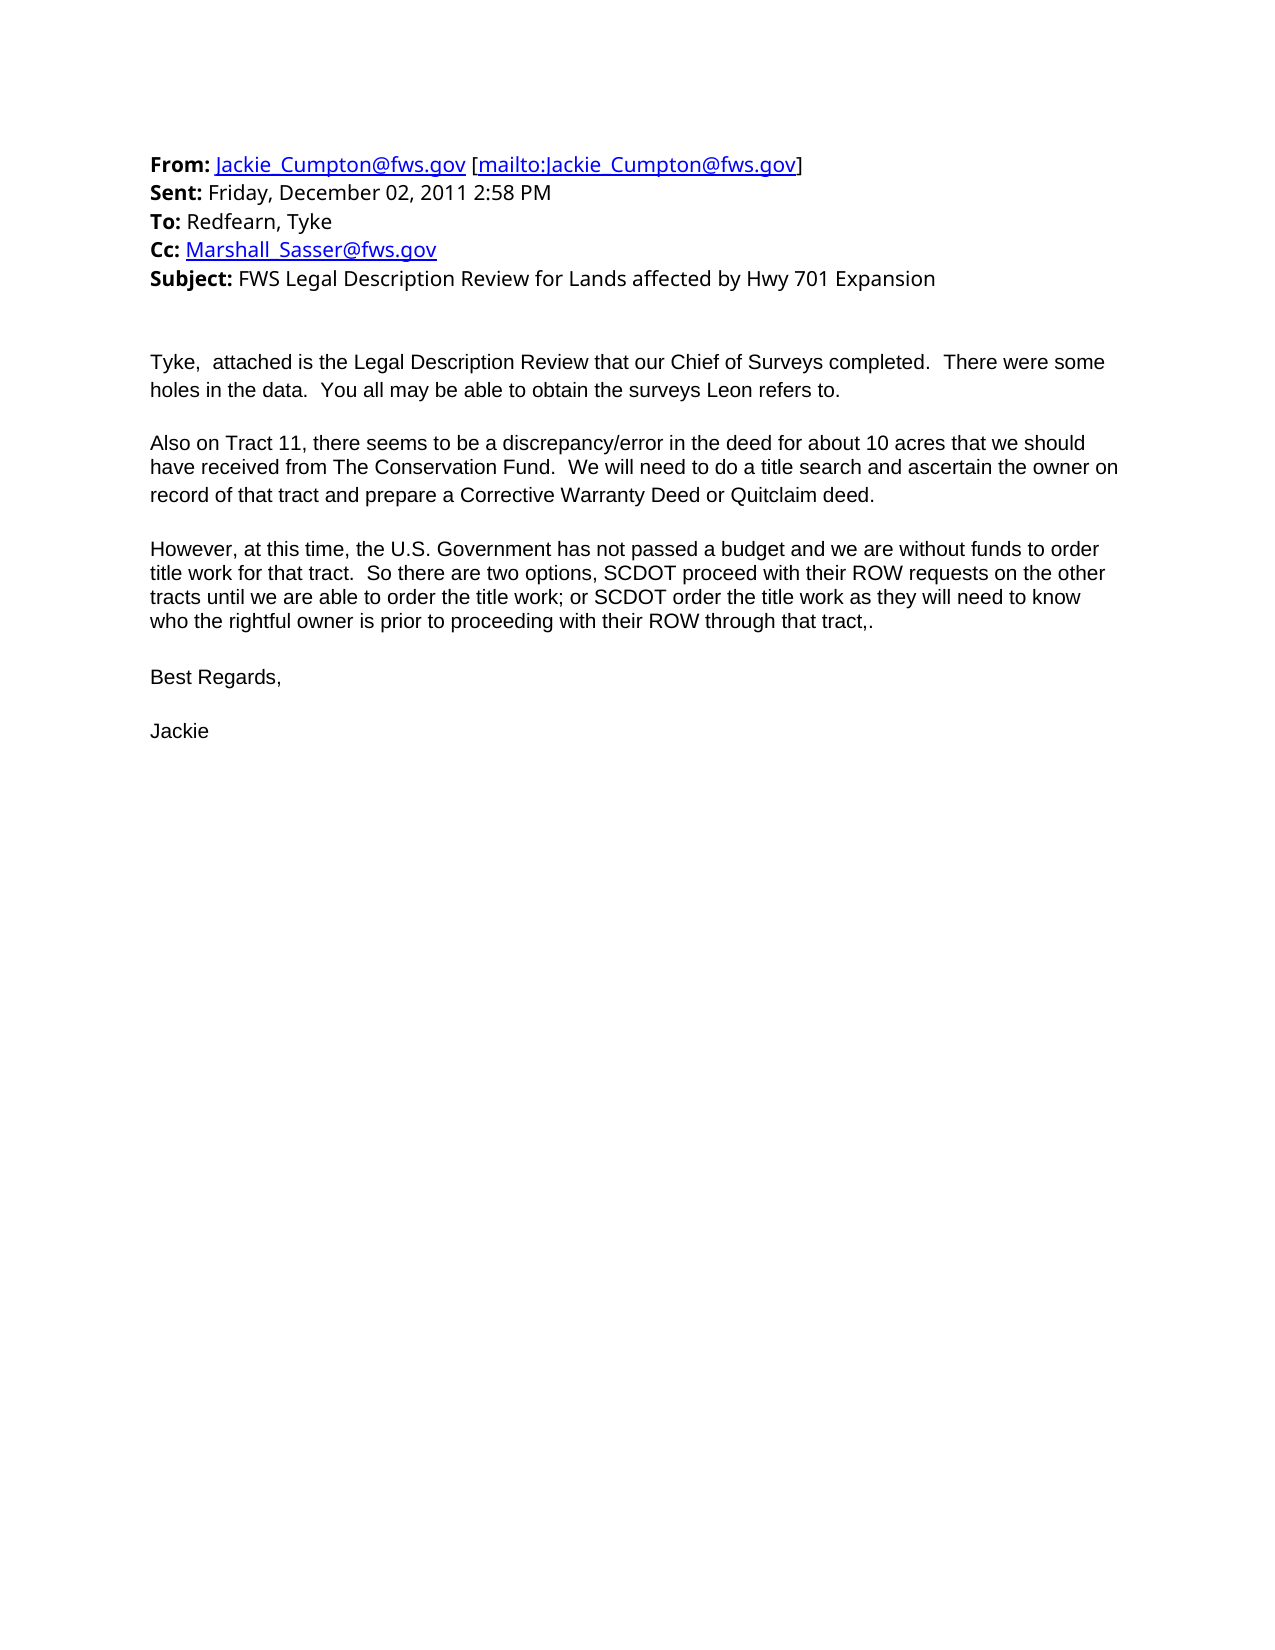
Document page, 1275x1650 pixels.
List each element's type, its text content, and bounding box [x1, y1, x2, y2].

text From: Jackie_Cumpton@fws.gov [mailto:Jackie_Cumpton@fws.gov] Sent: Friday, December 02, 2011 2:58 PM To: Redfearn, Tyke Cc: Marshall_Sasser@fws.gov Subject: FWS Legal Description Review for Lands affected by Hwy 701 Expansion [150, 150, 1125, 292]
text Tyke, attached is the Legal Description Review that our Chief of Surveys completed. There were some holes in the data. You all may be able to obtain the surveys Leon refers to. Also on Tract 11, there seems to be a discrepancy/error in the deed for about 10 acres that we should have received from The Conservation Fund. We will need to do a title search and ascertain the owner on record of that tract and prepare a Corrective Warranty Deed or Quitclaim deed. However, at this time, the U.S. Government has not passed a budget and we are without funds to order title work for that tract. So there are two options, SCDOT proceed with their ROW requests on the other tracts until we are able to order the title work; or SCDOT order the title work as they will need to know who the rightful owner is prior to proceeding with their ROW through that tract,. Best Regards, Jackie [150, 321, 1125, 743]
